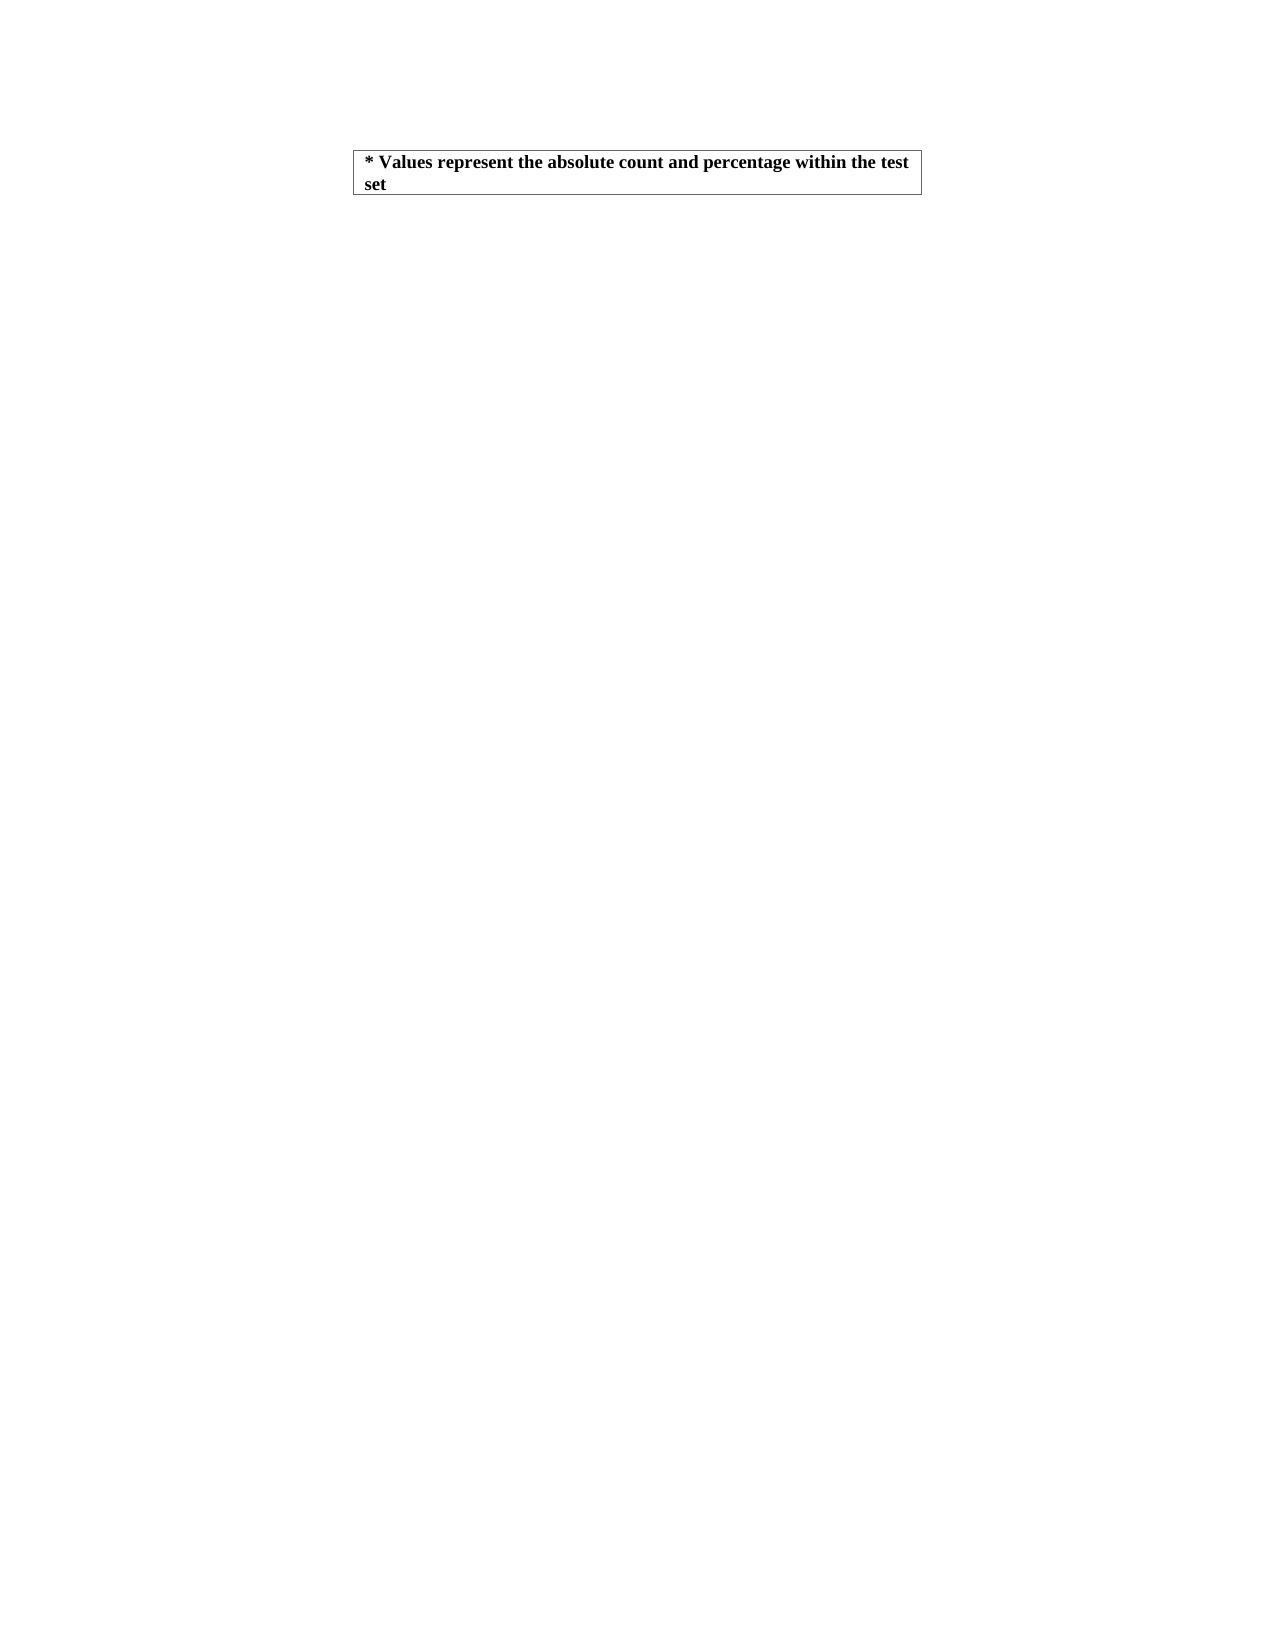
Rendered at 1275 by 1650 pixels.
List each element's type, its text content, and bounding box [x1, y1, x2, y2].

table_cell * Values represent the absolute count and percentage within the test set [354, 151, 921, 194]
